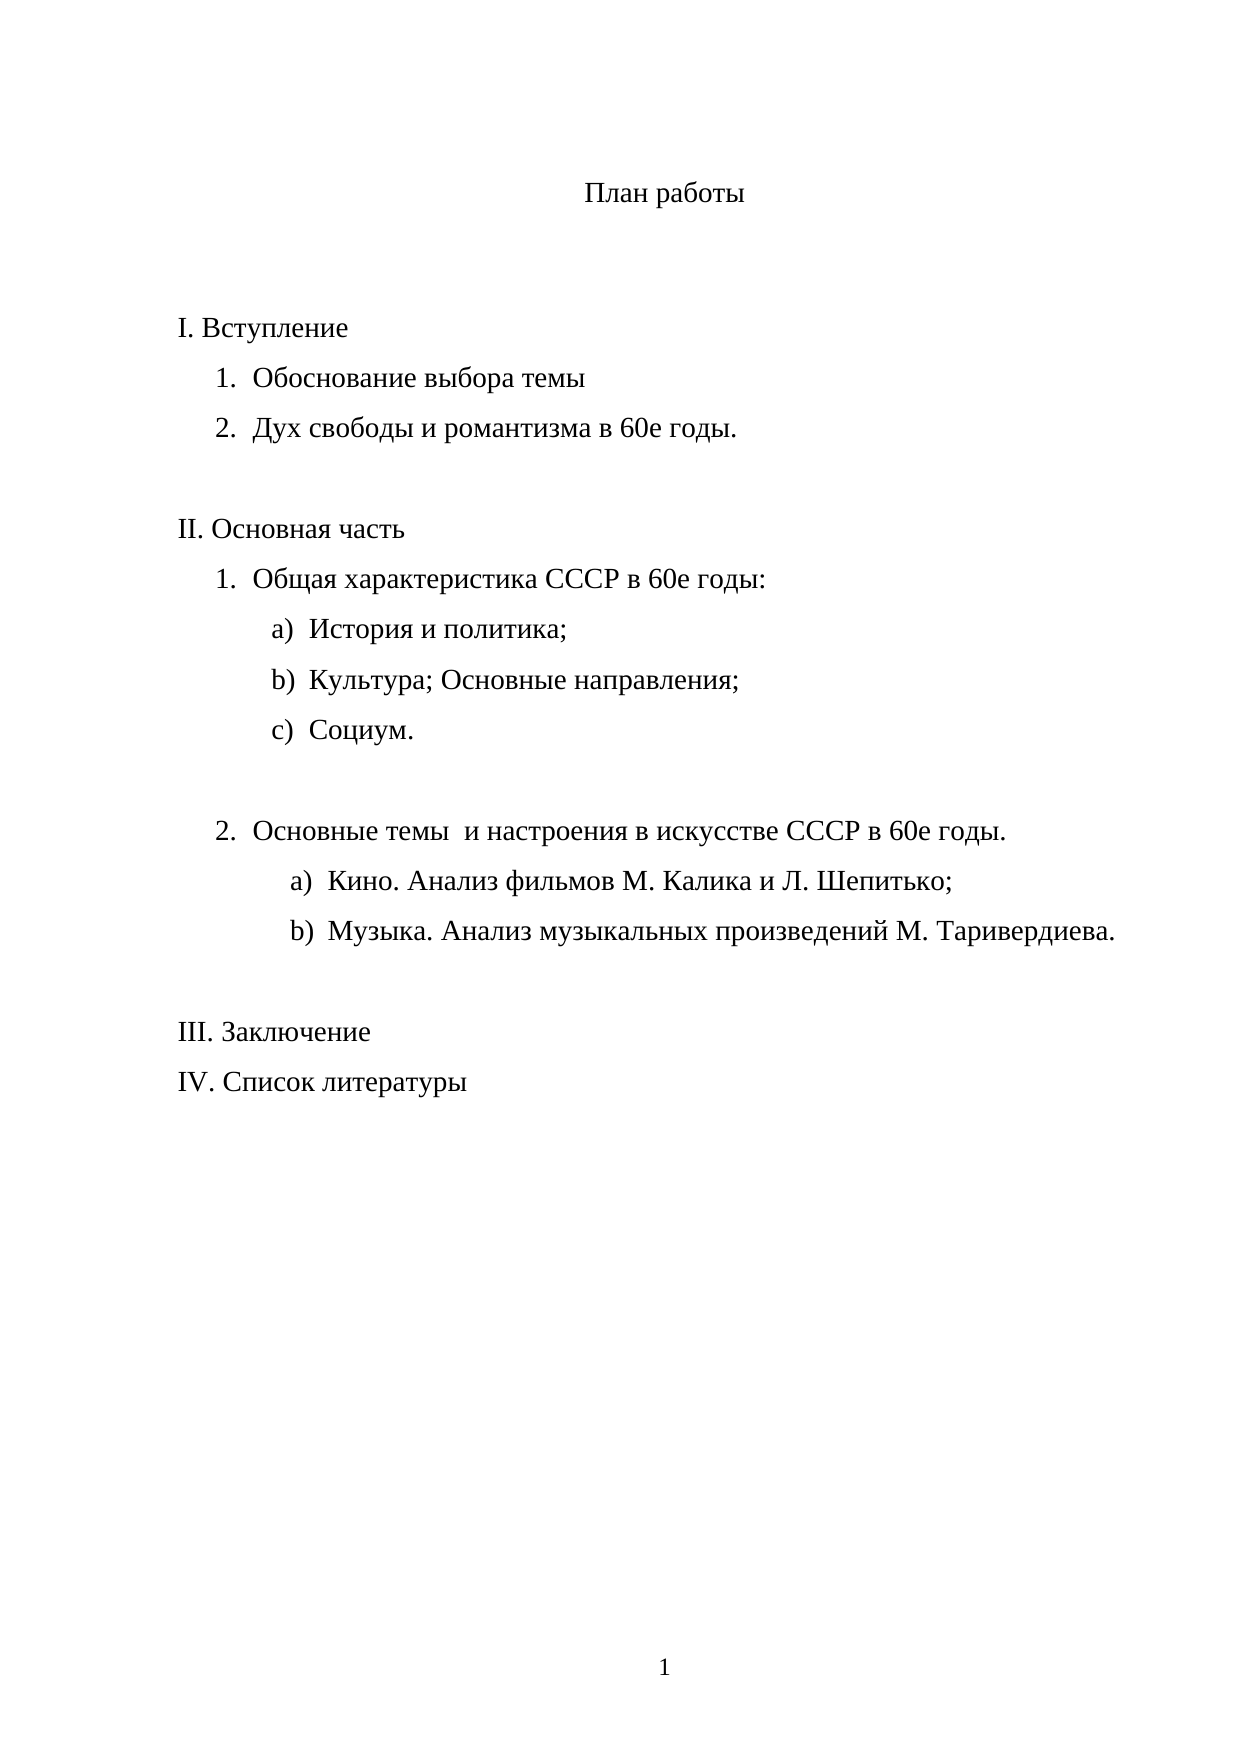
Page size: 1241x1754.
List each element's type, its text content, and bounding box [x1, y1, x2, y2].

list Основные темы и настроения в искусстве СССР в 60е годы. [215, 813, 1152, 846]
list Социум. [271, 712, 1152, 746]
list Музыка. Анализ музыкальных произведений М. Таривердиева. [290, 913, 1152, 947]
list Культура; Основные направления; [271, 662, 1152, 696]
text III. Заключение [177, 1014, 1152, 1048]
text IV. Список литературы [177, 1064, 1152, 1098]
list Дух свободы и романтизма в 60е годы. [215, 410, 1152, 444]
list Общая характеристика СССР в 60е годы: [215, 561, 1152, 595]
list Кино. Анализ фильмов М. Калика и Л. Шепитько; [290, 863, 1152, 897]
list Обоснование выбора темы [215, 360, 1152, 394]
list История и политика; [271, 612, 1152, 645]
text II. Основная часть [177, 511, 1152, 544]
text Вступление [177, 310, 1152, 343]
text План работы [177, 176, 1152, 209]
